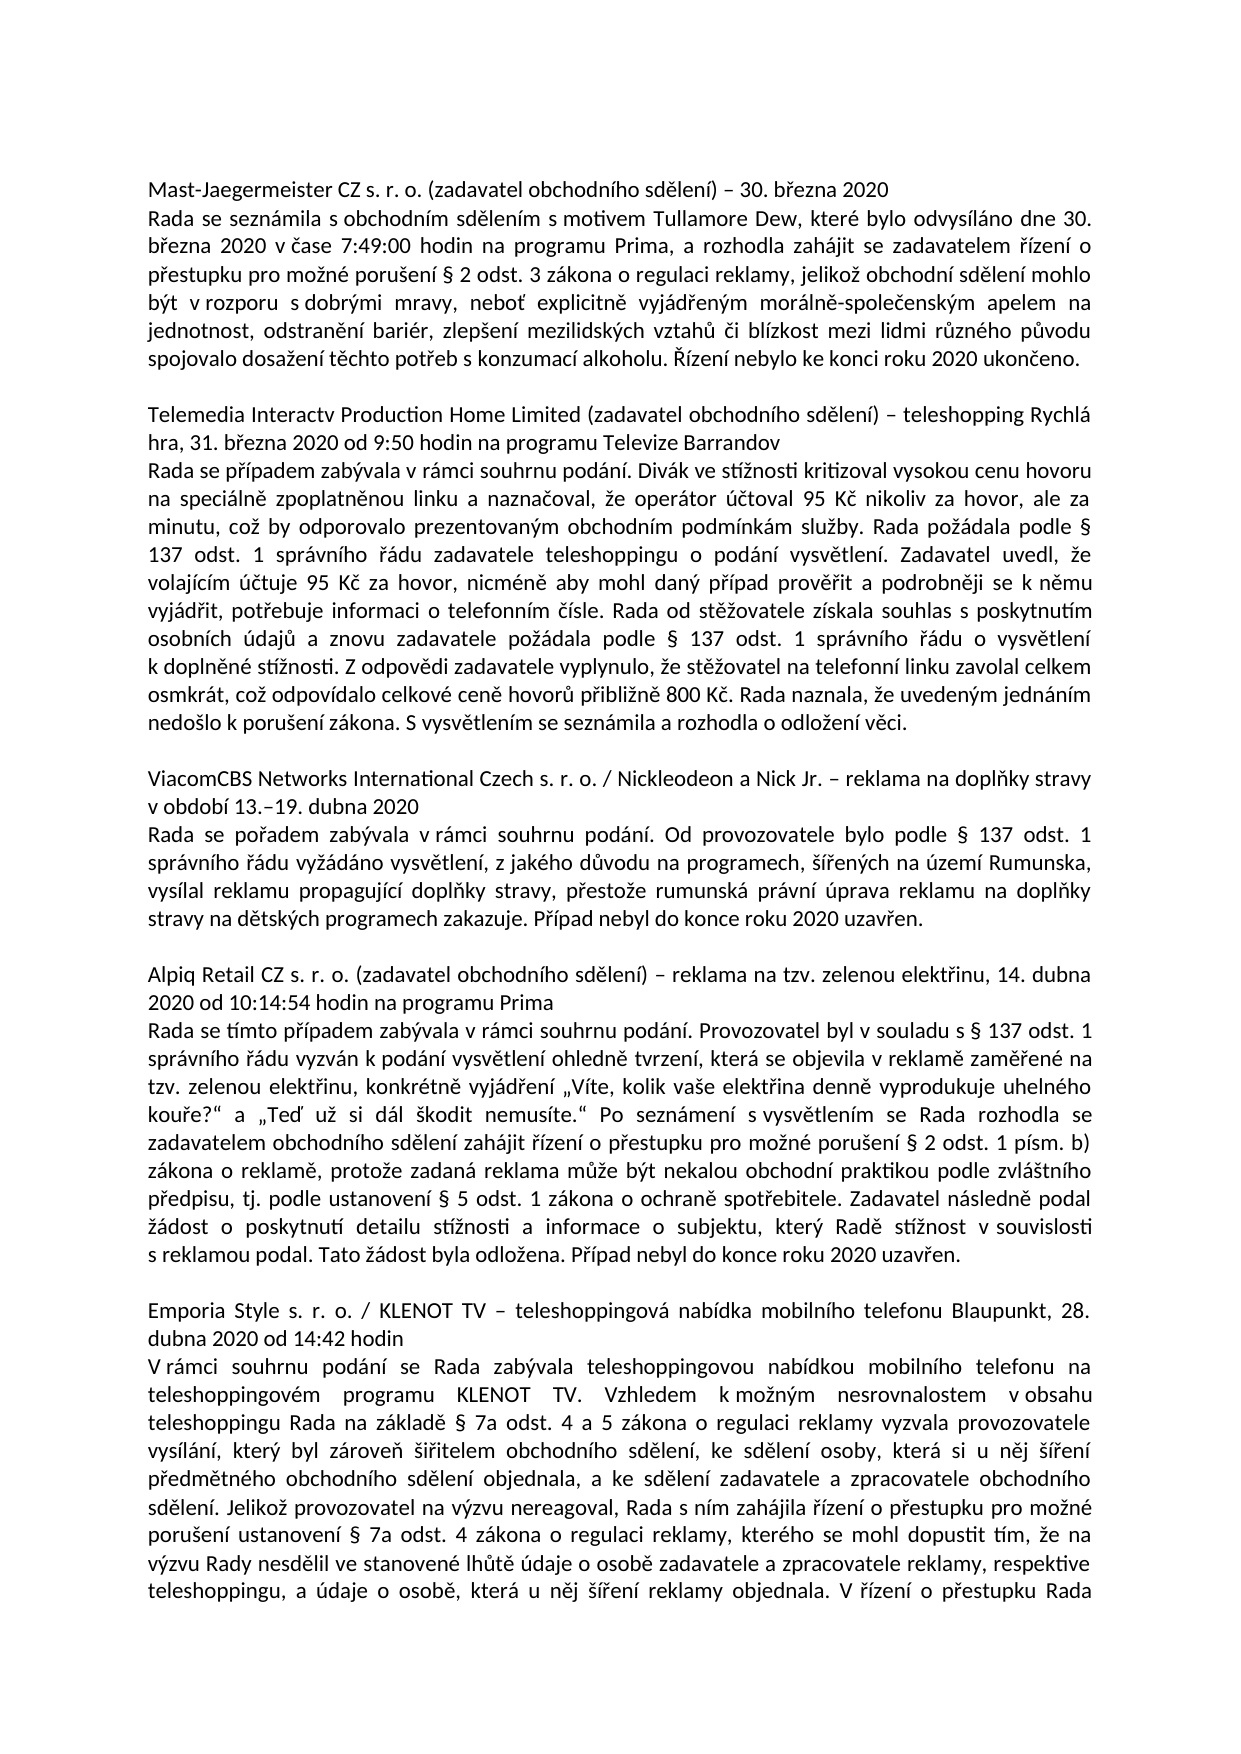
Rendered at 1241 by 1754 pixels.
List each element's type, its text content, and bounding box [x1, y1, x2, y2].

text ViacomCBS Networks International Czech s. r. o. / Nickleodeon a Nick Jr. – reklama na doplňky stravy v období 13.–19. dubna 2020 [148, 764, 1093, 820]
text Rada se seznámila s obchodním sdělením s motivem Tullamore Dew, které bylo odvysíláno dne 30. března 2020 v čase 7:49:00 hodin na programu Prima, a rozhodla zahájit se zadavatelem řízení o přestupku pro možné porušení § 2 odst. 3 zákona o regulaci reklamy, jelikož obchodní sdělení mohlo být v rozporu s dobrými mravy, neboť explicitně vyjádřeným morálně-společenským apelem na jednotnost, odstranění bariér, zlepšení mezilidských vztahů či blízkost mezi lidmi různého původu spojovalo dosažení těchto potřeb s konzumací alkoholu. Řízení nebylo ke konci roku 2020 ukončeno. [148, 204, 1093, 372]
text Rada se pořadem zabývala v rámci souhrnu podání. Od provozovatele bylo podle § 137 odst. 1 správního řádu vyžádáno vysvětlení, z jakého důvodu na programech, šířených na území Rumunska, vysílal reklamu propagující doplňky stravy, přestože rumunská právní úprava reklamu na doplňky stravy na dětských programech zakazuje. Případ nebyl do konce roku 2020 uzavřen. [148, 820, 1093, 932]
text Telemedia Interactv Production Home Limited (zadavatel obchodního sdělení) – teleshopping Rychlá hra, 31. března 2020 od 9:50 hodin na programu Televize Barrandov [148, 400, 1093, 456]
text Rada se případem zabývala v rámci souhrnu podání. Divák ve stížnosti kritizoval vysokou cenu hovoru na speciálně zpoplatněnou linku a naznačoval, že operátor účtoval 95 Kč nikoliv za hovor, ale za minutu, což by odporovalo prezentovaným obchodním podmínkám služby. Rada požádala podle § 137 odst. 1 správního řádu zadavatele teleshoppingu o podání vysvětlení. Zadavatel uvedl, že volajícím účtuje 95 Kč za hovor, nicméně aby mohl daný případ prověřit a podrobněji se k němu vyjádřit, potřebuje informaci o telefonním čísle. Rada od stěžovatele získala souhlas s poskytnutím osobních údajů a znovu zadavatele požádala podle § 137 odst. 1 správního řádu o vysvětlení k doplněné stížnosti. Z odpovědi zadavatele vyplynulo, že stěžovatel na telefonní linku zavolal celkem osmkrát, což odpovídalo celkové ceně hovorů přibližně 800 Kč. Rada naznala, že uvedeným jednáním nedošlo k porušení zákona. S vysvětlením se seznámila a rozhodla o odložení věci. [148, 456, 1093, 736]
text Rada se tímto případem zabývala v rámci souhrnu podání. Provozovatel byl v souladu s § 137 odst. 1 správního řádu vyzván k podání vysvětlení ohledně tvrzení, která se objevila v reklamě zaměřené na tzv. zelenou elektřinu, konkrétně vyjádření „Víte, kolik vaše elektřina denně vyprodukuje uhelného kouře?“ a „Teď už si dál škodit nemusíte.“ Po seznámení s vysvětlením se Rada rozhodla se zadavatelem obchodního sdělení zahájit řízení o přestupku pro možné porušení § 2 odst. 1 písm. b) zákona o reklamě, protože zadaná reklama může být nekalou obchodní praktikou podle zvláštního předpisu, tj. podle ustanovení § 5 odst. 1 zákona o ochraně spotřebitele. Zadavatel následně podal žádost o poskytnutí detailu stížnosti a informace o subjektu, který Radě stížnost v souvislosti s reklamou podal. Tato žádost byla odložena. Případ nebyl do konce roku 2020 uzavřen. [148, 1016, 1093, 1268]
text Alpiq Retail CZ s. r. o. (zadavatel obchodního sdělení) – reklama na tzv. zelenou elektřinu, 14. dubna 2020 od 10:14:54 hodin na programu Prima [148, 960, 1093, 1016]
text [148, 1352, 1093, 1605]
text Mast-Jaegermeister CZ s. r. o. (zadavatel obchodního sdělení) – 30. března 2020 [148, 176, 1093, 204]
text Emporia Style s. r. o. / KLENOT TV – teleshoppingová nabídka mobilního telefonu Blaupunkt, 28. dubna 2020 od 14:42 hodin [148, 1296, 1093, 1352]
